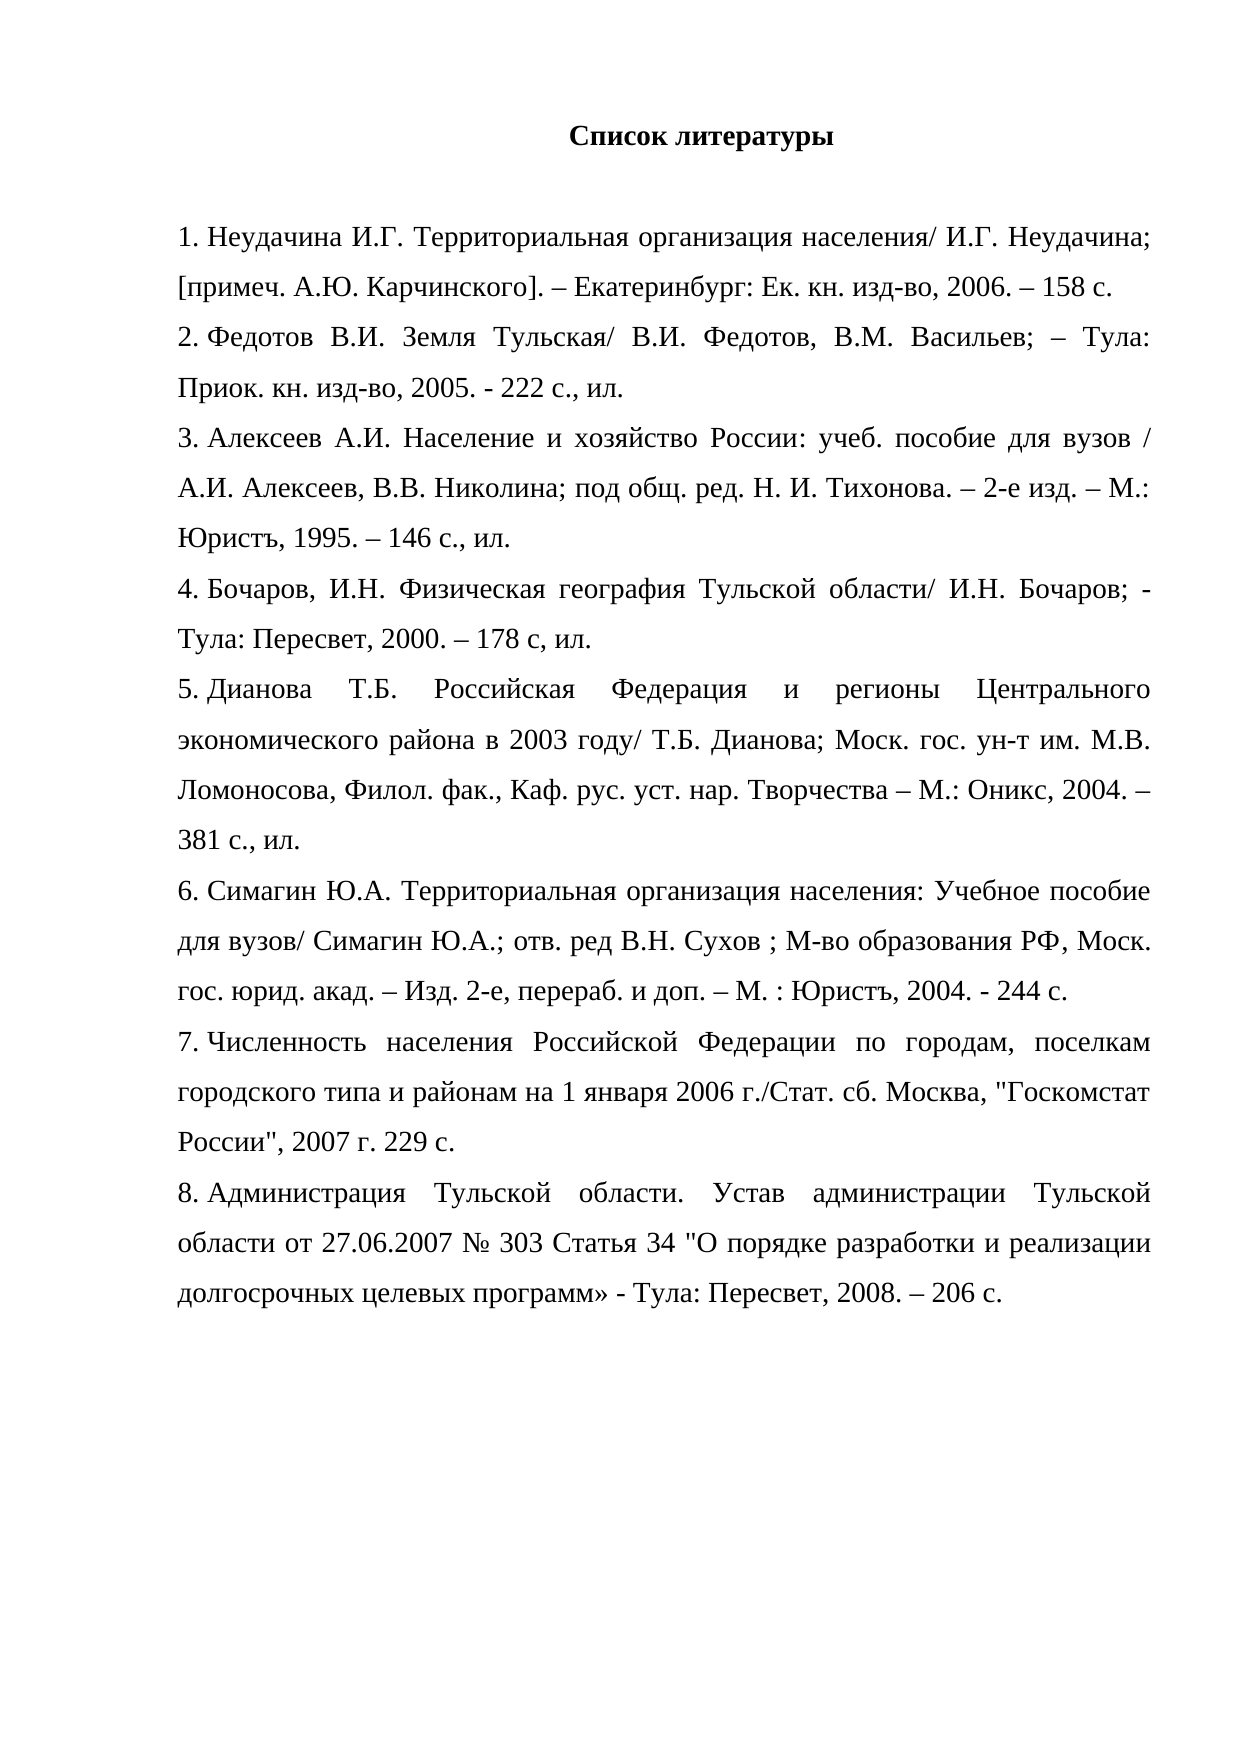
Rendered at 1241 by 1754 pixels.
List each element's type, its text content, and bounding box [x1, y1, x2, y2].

list Федотов В.И. Земля Тульская/ В.И. Федотов, В.М. Васильев; – Тула: Приок. кн. изд-во, 2005. - 222 с., ил. [177, 319, 1152, 403]
list Численность населения Российской Федерации по городам, поселкам городского типа и районам на 1 января 2006 г./Стат. сб. Москва, "Госкомстат России", 2007 г. 229 с. [177, 1024, 1152, 1158]
list Бочаров, И.Н. Физическая география Тульской области/ И.Н. Бочаров; - Тула: Пересвет, 2000. – 178 с, ил. [177, 571, 1152, 655]
list Симагин Ю.А. Территориальная организация населения: Учебное пособие для вузов/ Симагин Ю.А.; отв. ред В.Н. Сухов ; М-во образования РФ, Моск. гос. юрид. акад. – Изд. 2-е, перераб. и доп. – М. : Юристъ, 2004. - 244 с. [177, 873, 1152, 1007]
list Неудачина И.Г. Территориальная организация населения/ И.Г. Неудачина; [примеч. А.Ю. Карчинского]. – Екатеринбург: Ек. кн. изд-во, 2006. – 158 с. [177, 219, 1152, 303]
list Администрация Тульской области. Устав администрации Тульской области от 27.06.2007 № 303 Статья 34 "О порядке разработки и реализации долгосрочных целевых программ» - Тула: Пересвет, 2008. – 206 с. [177, 1175, 1152, 1309]
list Алексеев А.И. Население и хозяйство России: учеб. пособие для вузов / А.И. Алексеев, В.В. Николина; под общ. ред. Н. И. Тихонова. – 2-е изд. – М.: Юристъ, 1995. – 146 с., ил. [177, 420, 1152, 554]
list Дианова Т.Б. Российская Федерация и регионы Центрального экономического района в 2003 году/ Т.Б. Дианова; Моск. гос. ун-т им. М.В. Ломоносова, Филол. фак., Каф. рус. уст. нар. Творчества – М.: Оникс, 2004. – 381 с., ил. [177, 672, 1152, 856]
text Список литературы [177, 118, 1152, 152]
